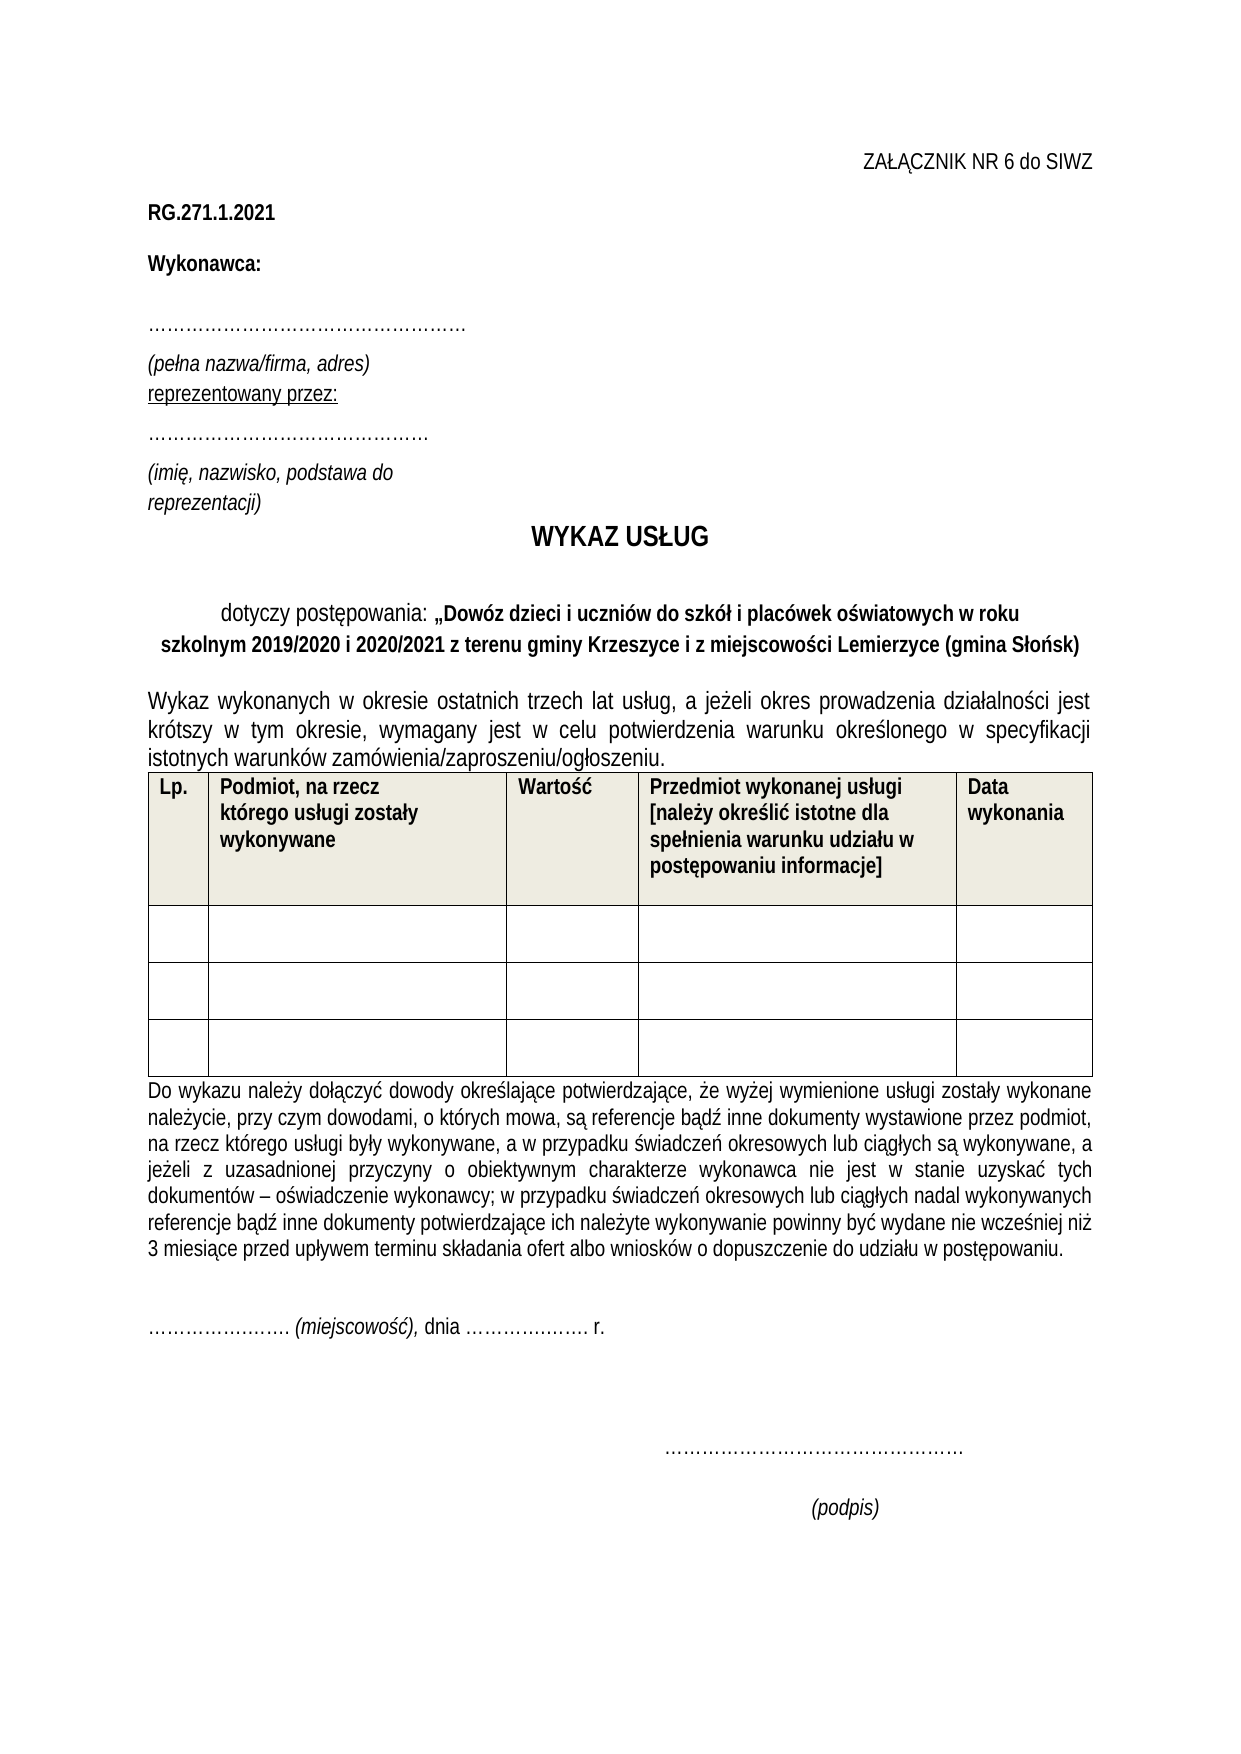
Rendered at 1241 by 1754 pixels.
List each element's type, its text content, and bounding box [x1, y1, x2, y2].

table_header Data wykonania [957, 773, 1092, 905]
table_cell [957, 906, 1092, 962]
table_header Przedmiot wykonanej usługi [należy określić istotne dla spełnienia warunku udziału w postępowaniu informacje] [639, 773, 956, 905]
table_cell [149, 906, 208, 962]
table_cell [209, 963, 506, 1019]
text (pełna nazwa/firma, adres) [148, 349, 472, 376]
table_cell [639, 963, 956, 1019]
table_cell [957, 1020, 1092, 1076]
table_cell [957, 963, 1092, 1019]
text …………………………………………… [148, 310, 472, 336]
text ZAŁĄCZNIK NR 6 do SIWZ [148, 148, 1093, 174]
table_cell [507, 906, 638, 962]
table_header Podmiot, na rzecz którego usługi zostały wykonywane [209, 773, 506, 905]
table_cell [639, 1020, 956, 1076]
table_cell [507, 1020, 638, 1076]
table_header Wartość [507, 773, 638, 905]
text szkolnym 2019/2020 i 2020/2021 z terenu gminy Krzeszyce i z miejscowości Lemierzyce (gmina Słońsk) [148, 631, 1093, 657]
text Do wykazu należy dołączyć dowody określające potwierdzające, że wyżej wymienione usługi zostały wykonane należycie, przy czym dowodami, o których mowa, są referencje bądź inne dokumenty wystawione przez podmiot, na rzecz którego usługi były wykonywane, a w przypadku świadczeń okresowych lub ciągłych są wykonywane, a jeżeli z uzasadnionej przyczyny o obiektywnym charakterze wykonawca nie jest w stanie uzyskać tych dokumentów – oświadczenie wykonawcy; w przypadku świadczeń okresowych lub ciągłych nadal wykonywanych referencje bądź inne dokumenty potwierdzające ich należyte wykonywanie powinny być wydane nie wcześniej niż 3 miesiące przed upływem terminu składania ofert albo wniosków o dopuszczenie do udziału w postępowaniu. [148, 1077, 1093, 1262]
text …………….……. (miejscowość), dnia ………….……. r. [148, 1313, 1093, 1339]
text (imię, nazwisko, podstawa do reprezentacji) [148, 459, 472, 515]
table_header Lp. [149, 773, 208, 905]
table_cell [639, 906, 956, 962]
table_cell [149, 1020, 208, 1076]
text dotyczy postępowania: „Dowóz dzieci i uczniów do szkół i placówek oświatowych w roku [148, 598, 1093, 627]
text RG.271.1.2021 [148, 199, 1093, 225]
text Wykaz wykonanych w okresie ostatnich trzech lat usług, a jeżeli okres prowadzenia działalności jest krótszy w tym okresie, wymagany jest w celu potwierdzenia warunku określonego w specyfikacji istotnych warunków zamówienia/zaproszeniu/ogłoszeniu. [148, 686, 1093, 772]
text ………………………………………… [148, 1433, 1093, 1459]
table_cell [209, 1020, 506, 1076]
text reprezentowany przez: [148, 380, 1093, 406]
table_cell [507, 963, 638, 1019]
text ……………………………………… [148, 419, 472, 446]
table_cell [149, 963, 208, 1019]
text WYKAZ USŁUG [148, 519, 1093, 552]
text Wykonawca: [148, 250, 1093, 276]
table_cell [209, 906, 506, 962]
text (podpis) [738, 1493, 1093, 1520]
